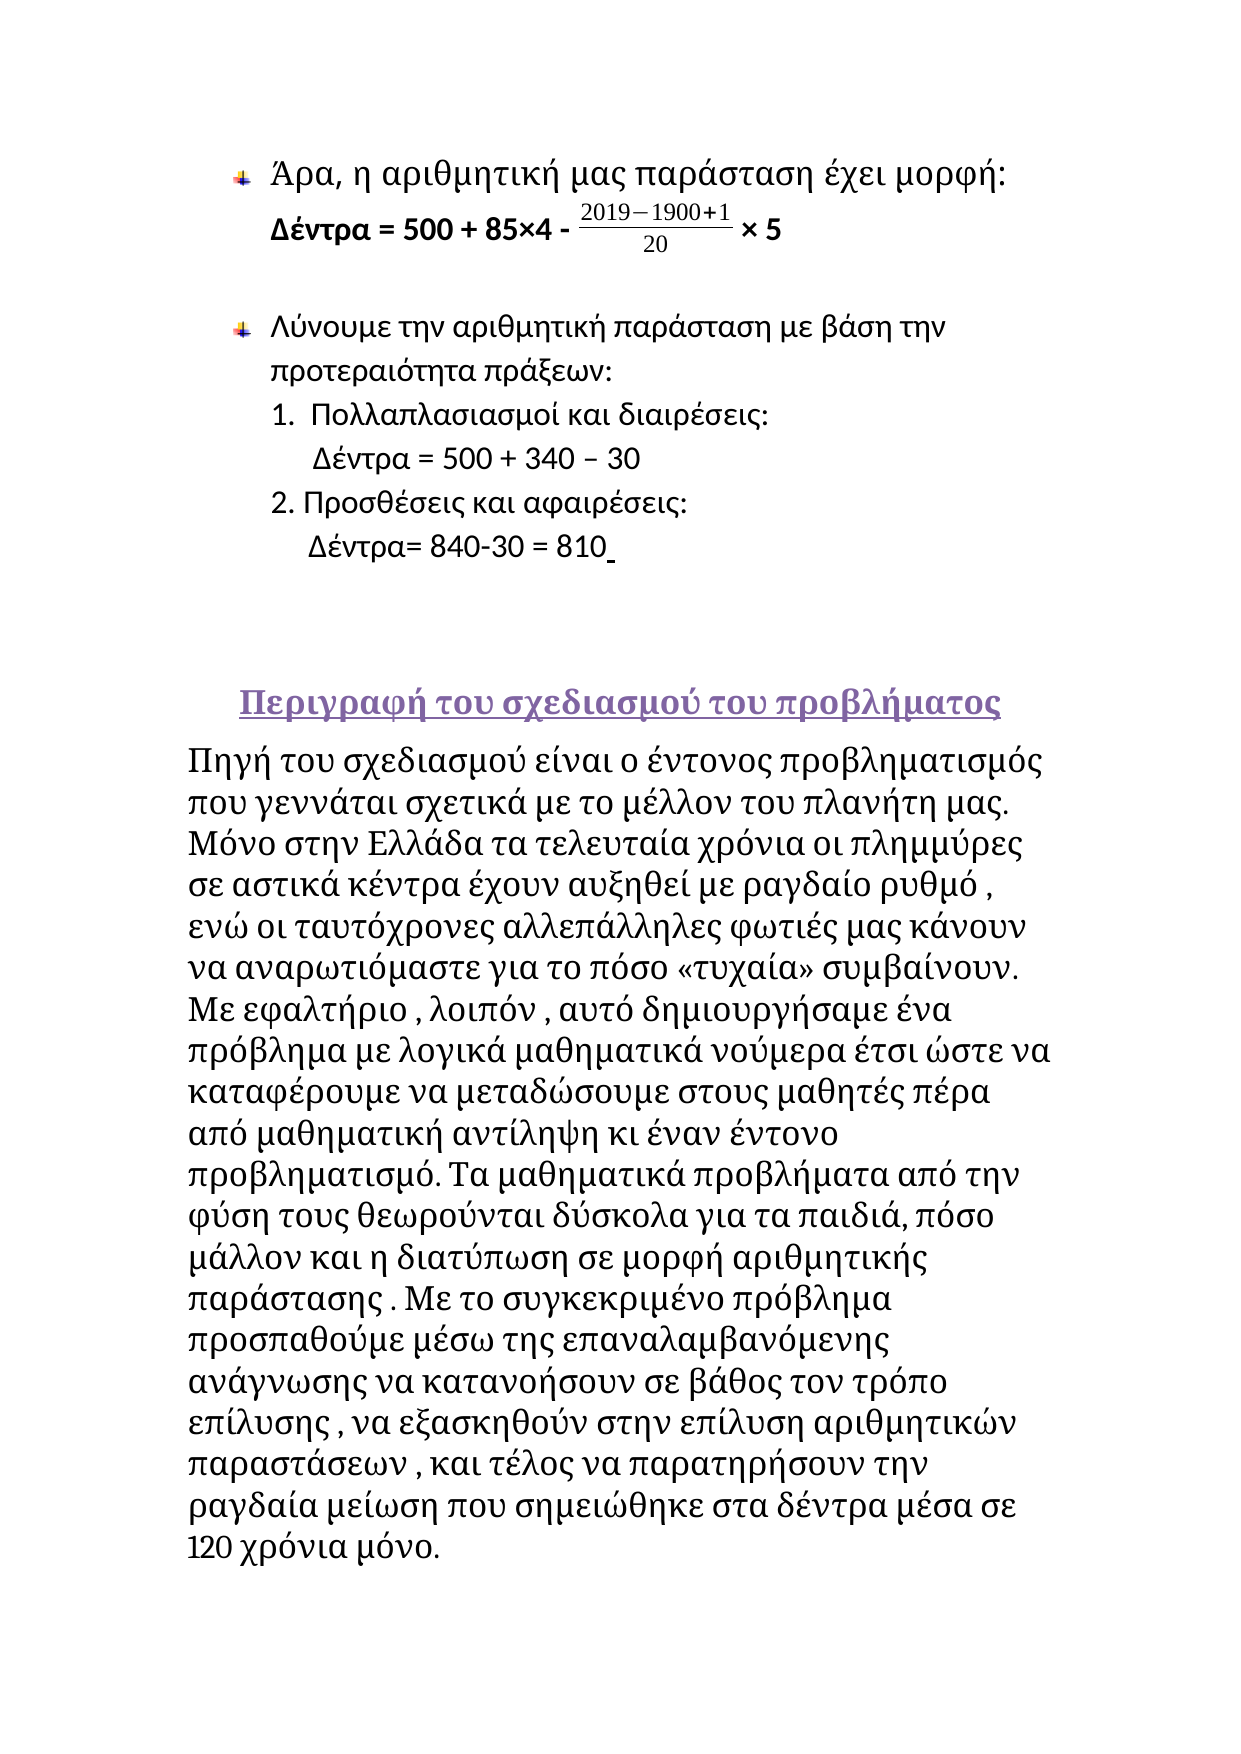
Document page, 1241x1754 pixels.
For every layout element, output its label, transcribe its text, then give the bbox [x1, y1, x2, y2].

text Περιγραφή του σχεδιασμού του προβλήματος [187, 685, 1053, 723]
list Δέντρα= 840-30 = 810 [270, 525, 1053, 566]
picture [233, 169, 251, 186]
list Λύνουμε την αριθμητική παράσταση με βάση την προτεραιότητα πράξεων: [233, 305, 1053, 390]
list Άρα, η αριθμητική μας παράσταση έχει μορφή: [233, 150, 1053, 195]
text Πηγή του σχεδιασμού είναι ο έντονος προβληματισμός που γεννάται σχετικά με το μέλλον του πλανήτη μας. Μόνο στην Ελλάδα τα τελευταία χρόνια οι πλημμύρες σε αστικά κέντρα έχουν αυξηθεί με ραγδαίο ρυθμό , ενώ οι ταυτόχρονες αλλεπάλληλες φωτιές μας κάνουν να αναρωτιόμαστε για το πόσο «τυχαία» συμβαίνουν. Με εφαλτήριο , λοιπόν , αυτό δημιουργήσαμε ένα πρόβλημα με λογικά μαθηματικά νούμερα έτσι ώστε να καταφέρουμε να μεταδώσουμε στους μαθητές πέρα από μαθηματική αντίληψη κι έναν έντονο προβληματισμό. Τα μαθηματικά προβλήματα από την φύση τους θεωρούνται δύσκολα για τα παιδιά, πόσο μάλλον και η διατύπωση σε μορφή αριθμητικής παράστασης . Με το συγκεκριμένο πρόβλημα προσπαθούμε μέσω της επαναλαμβανόμενης ανάγνωσης να κατανοήσουν σε βάθος τον τρόπο επίλυσης , να εξασκηθούν στην επίλυση αριθμητικών παραστάσεων , και τέλος να παρατηρήσουν την ραγδαία μείωση που σημειώθηκε στα δέντρα μέσα σε 120 χρόνια μόνο. [187, 743, 1053, 1567]
list 1. Πολλαπλασιασμοί και διαιρέσεις: [270, 393, 1053, 434]
list Δέντρα = 500 + 340 – 30 [270, 437, 1053, 478]
list Δέντρα = 500 + 85×4 - × 5 [270, 199, 1053, 258]
list 2. Προσθέσεις και αφαιρέσεις: [270, 481, 1053, 522]
picture [233, 320, 251, 338]
